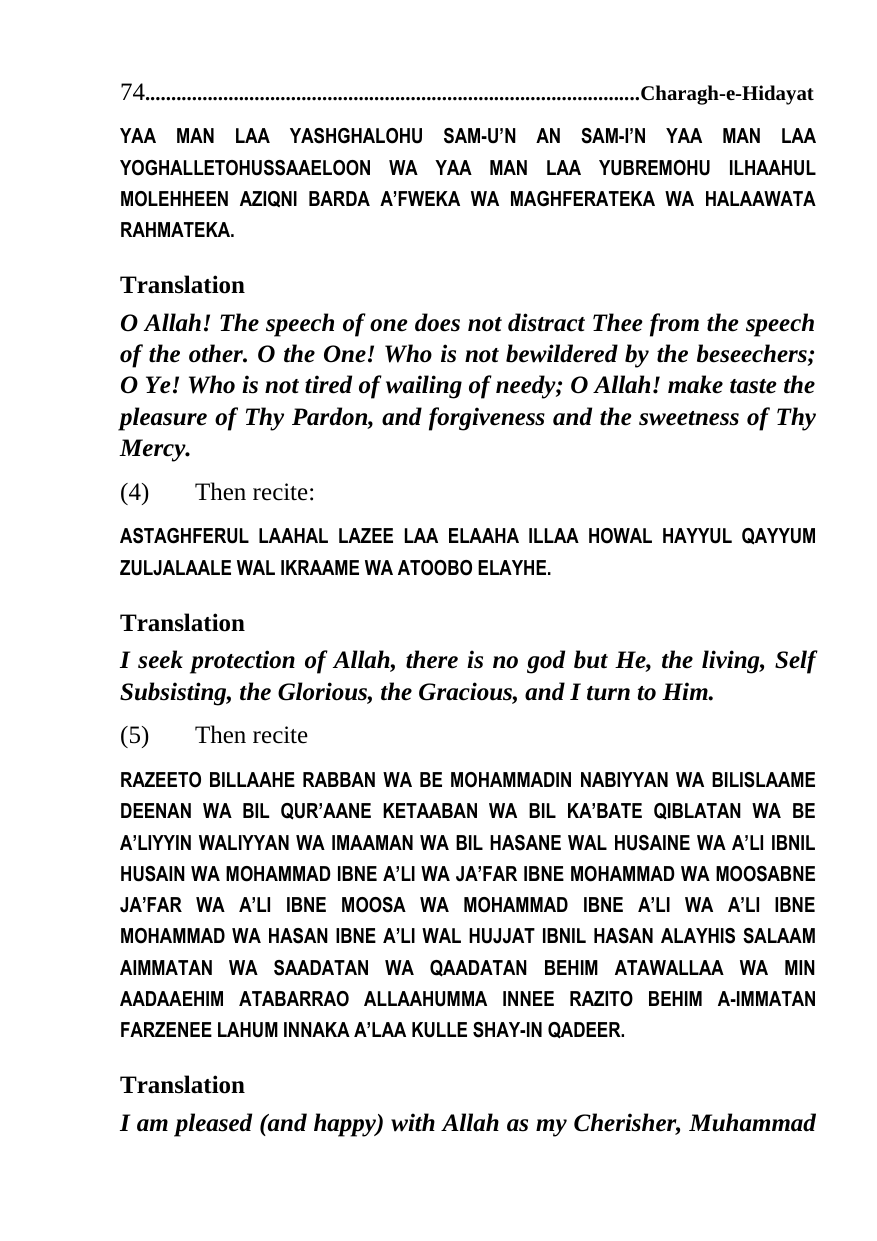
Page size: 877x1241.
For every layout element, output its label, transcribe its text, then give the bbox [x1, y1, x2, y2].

text O Allah! The speech of one does not distract Thee from the speech of the other. O the One! Who is not bewildered by the beseechers; O Ye! Who is not tired of wailing of needy; O Allah! make taste the pleasure of Thy Pardon, and forgiveness and the sweetness of Thy Mercy. [120, 306, 817, 462]
text YAA MAN LAA YASHGHALOHU SAM-U’N AN SAM-I’N YAA MAN LAA YOGHALLETOHUSSAAELOON WA YAA MAN LAA YUBREMOHU ILHAAHUL MOLEHHEEN AZIQNI BARDA A’FWEKA WA MAGHFERATEKA WA HALAAWATA RAHMATEKA. [120, 119, 817, 244]
text (4) Then recite: [120, 475, 817, 506]
text (5) Then recite [120, 719, 817, 750]
subtitle Translation [120, 269, 817, 300]
text RAZEETO BILLAAHE RABBAN WA BE MOHAMMADIN NABIYYAN WA BILISLAAME DEENAN WA BIL QUR’AANE KETAABAN WA BIL KA’BATE QIBLATAN WA BE A’LIYYIN WALIYYAN WA IMAAMAN WA BIL HASANE WAL HUSAINE WA A’LI IBNIL HUSAIN WA MOHAMMAD IBNE A’LI WA JA’FAR IBNE MOHAMMAD WA MOOSABNE JA’FAR WA A’LI IBNE MOOSA WA MOHAMMAD IBNE A’LI WA A’LI IBNE MOHAMMAD WA HASAN IBNE A’LI WAL HUJJAT IBNIL HASAN ALAYHIS SALAAM AIMMATAN WA SAADATAN WA QAADATAN BEHIM ATAWALLAA WA MIN AADAAEHIM ATABARRAO ALLAAHUMMA INNEE RAZITO BEHIM A-IMMATAN FARZENEE LAHUM INNAKA A’LAA KULLE SHAY-IN QADEER. [120, 762, 817, 1044]
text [120, 1106, 817, 1137]
text I seek protection of Allah, there is no god but He, the living, Self Subsisting, the Glorious, the Gracious, and I turn to Him. [120, 644, 817, 706]
subtitle Translation [120, 1069, 817, 1100]
text ASTAGHFERUL LAAHAL LAZEE LAA ELAAHA ILLAA HOWAL HAYYUL QAYYUM ZULJALAALE WAL IKRAAME WA ATOOBO ELAYHE. [120, 519, 817, 581]
subtitle Translation [120, 606, 817, 637]
